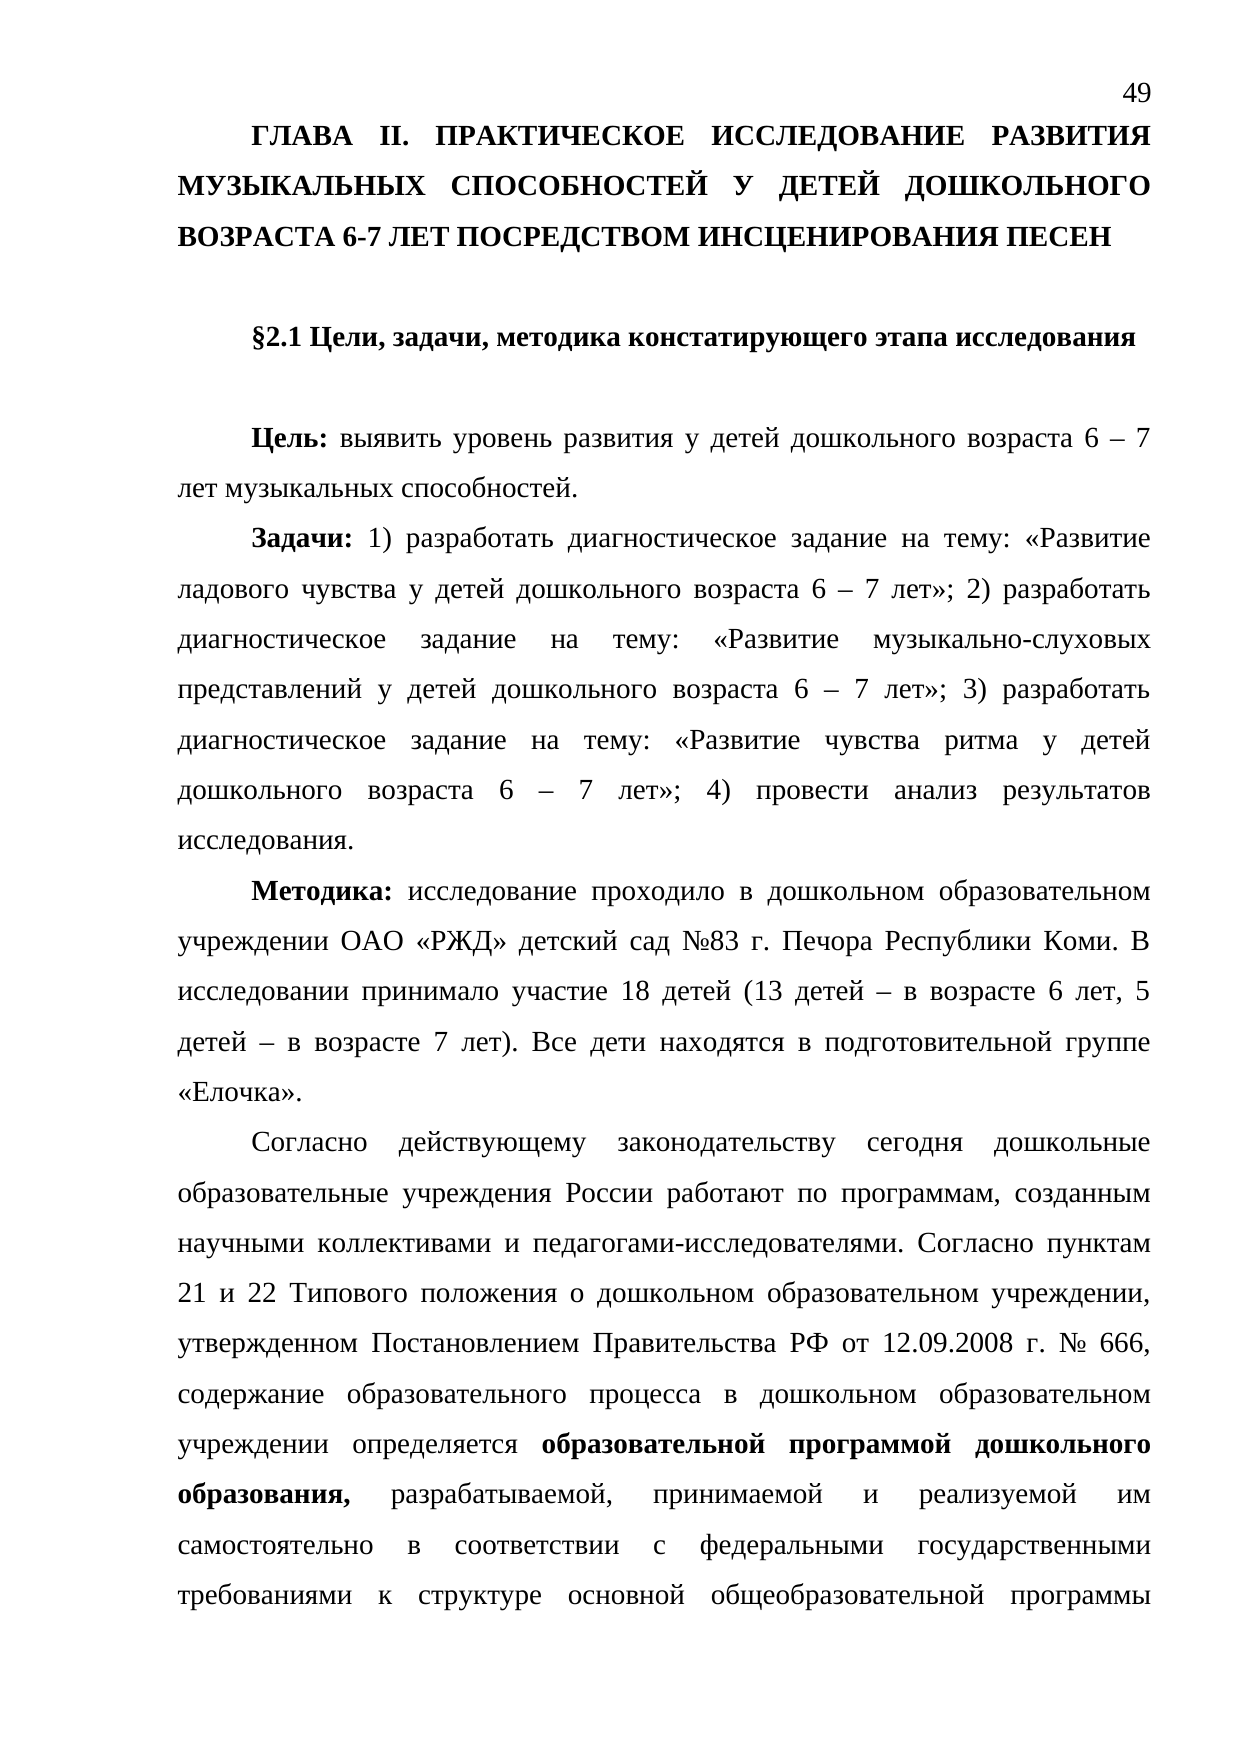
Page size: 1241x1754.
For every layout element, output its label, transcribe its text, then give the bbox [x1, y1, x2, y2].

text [177, 1124, 1152, 1611]
text ГЛАВА II. ПРАКТИЧЕСКОЕ ИССЛЕДОВАНИЕ РАЗВИТИЯ МУЗЫКАЛЬНЫХ СПОСОБНОСТЕЙ У ДЕТЕЙ ДОШКОЛЬНОГО ВОЗРАСТА 6-7 ЛЕТ ПОСРЕДСТВОМ ИНСЦЕНИРОВАНИЯ ПЕСЕН [177, 118, 1152, 252]
text Цель: выявить уровень развития у детей дошкольного возраста 6 – 7 лет музыкальных способностей. [177, 420, 1152, 504]
text Методика: исследование проходило в дошкольном образовательном учреждении ОАО «РЖД» детский сад №83 г. Печора Республики Коми. В исследовании принимало участие 18 детей (13 детей – в возрасте 6 лет, 5 детей – в возрасте 7 лет). Все дети находятся в подготовительной группе «Елочка». [177, 873, 1152, 1108]
text Задачи: 1) разработать диагностическое задание на тему: «Развитие ладового чувства у детей дошкольного возраста 6 – 7 лет»; 2) разработать диагностическое задание на тему: «Развитие музыкально-слуховых представлений у детей дошкольного возраста 6 – 7 лет»; 3) разработать диагностическое задание на тему: «Развитие чувства ритма у детей дошкольного возраста 6 – 7 лет»; 4) провести анализ результатов исследования. [177, 521, 1152, 856]
text §2.1 Цели, задачи, методика констатирующего этапа исследования [177, 319, 1152, 353]
